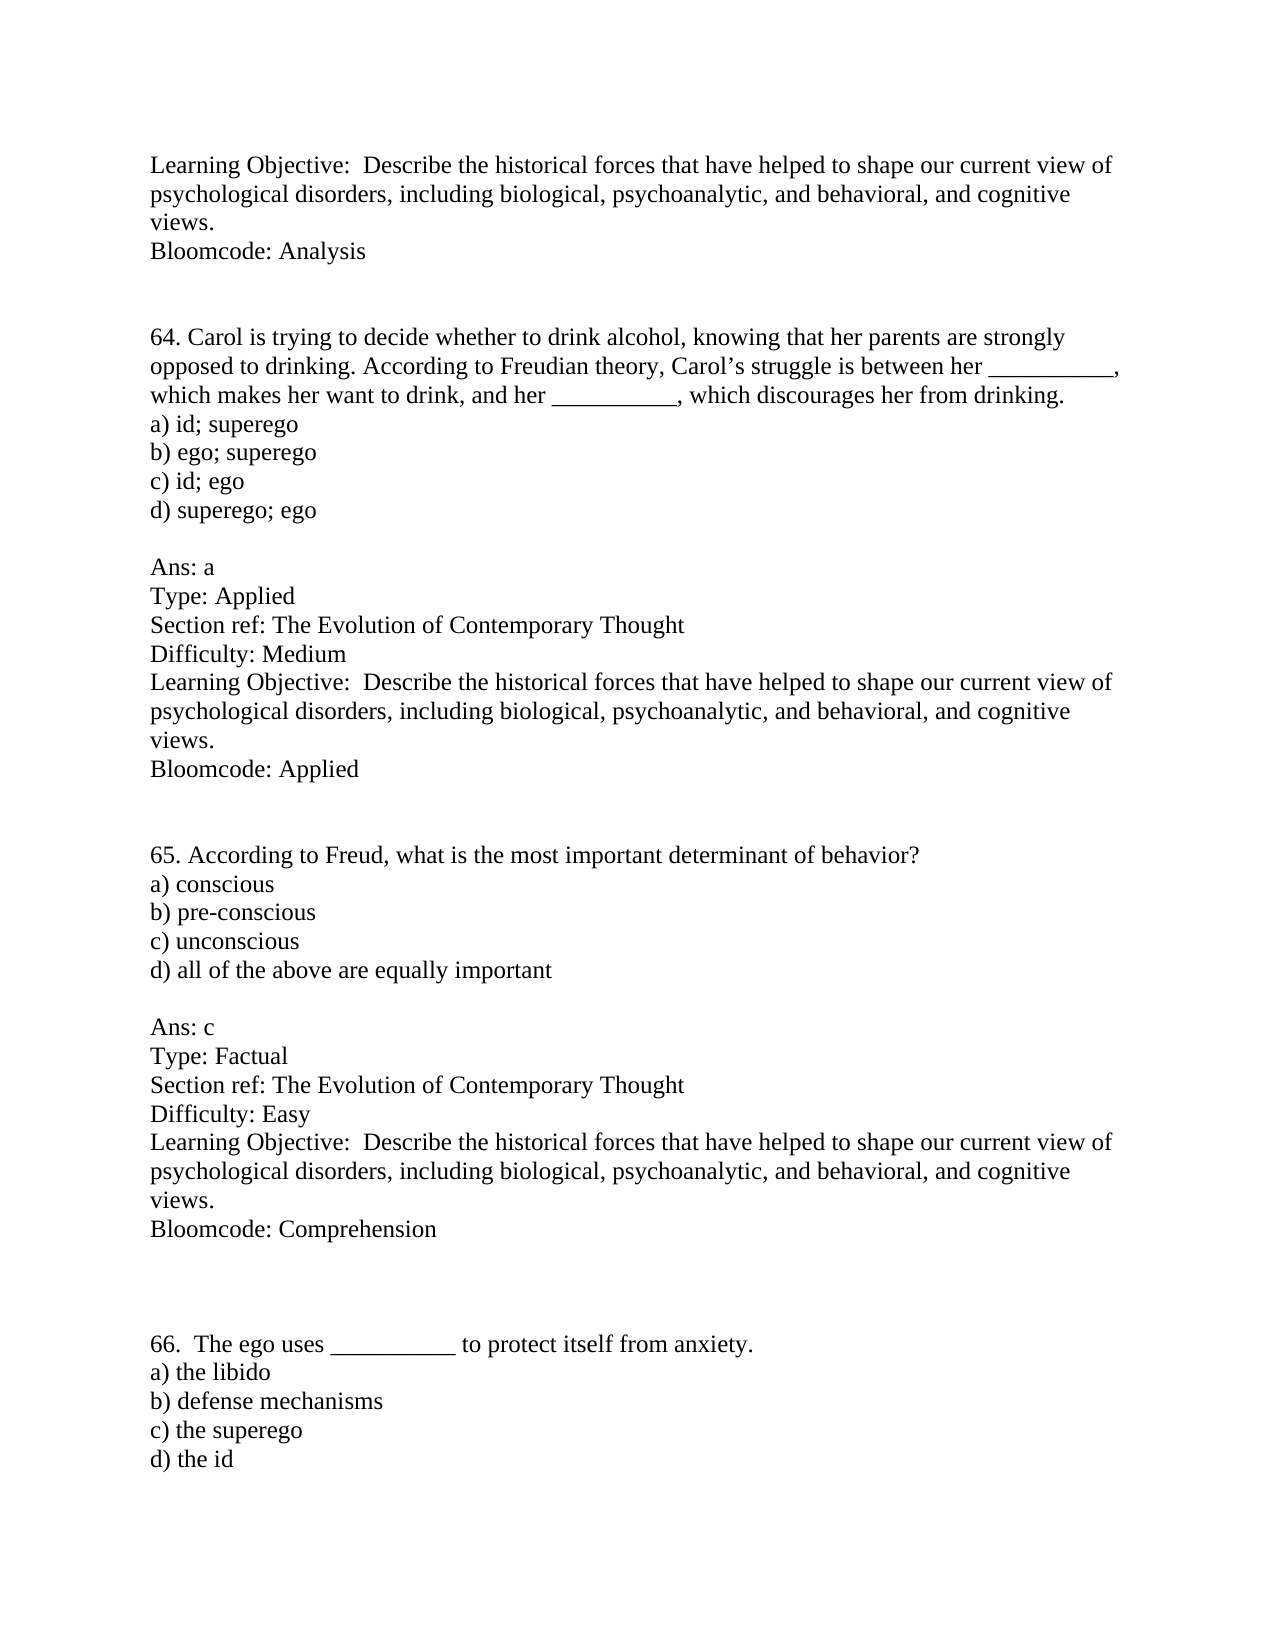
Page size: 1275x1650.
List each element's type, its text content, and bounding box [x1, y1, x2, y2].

text Bloomcode: Analysis [150, 236, 1125, 265]
text 66. The ego uses __________ to protect itself from anxiety. [150, 1329, 1125, 1357]
text a) id; superego [150, 409, 1125, 437]
text Section ref: The Evolution of Contemporary Thought [150, 610, 1125, 639]
text c) unconscious [150, 926, 1125, 955]
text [150, 1127, 1125, 1214]
text c) id; ego [150, 466, 1125, 495]
text Type: Factual [150, 1041, 1125, 1070]
text Section ref: The Evolution of Contemporary Thought [150, 1070, 1125, 1099]
text d) superego; ego [150, 495, 1125, 524]
text b) ego; superego [150, 437, 1125, 466]
text 64. Carol is trying to decide whether to drink alcohol, knowing that her parents are strongly opposed to drinking. According to Freudian theory, Carol’s struggle is between her __________, which makes her want to drink, and her __________, which discourages her from drinking. [150, 322, 1125, 409]
text Ans: a [150, 552, 1125, 581]
text Difficulty: Medium [150, 639, 1125, 667]
text a) conscious [150, 869, 1125, 897]
text d) all of the above are equally important [150, 955, 1125, 984]
text 65. According to Freud, what is the most important determinant of behavior? [150, 840, 1125, 869]
text b) pre-conscious [150, 897, 1125, 926]
text c) the superego [150, 1415, 1125, 1444]
text Difficulty: Easy [150, 1099, 1125, 1127]
text a) the libido [150, 1357, 1125, 1386]
text d) the id [150, 1444, 1125, 1472]
text b) defense mechanisms [150, 1386, 1125, 1415]
text Type: Applied [150, 581, 1125, 610]
text Bloomcode: Applied [150, 754, 1125, 782]
text Ans: c [150, 1012, 1125, 1041]
text Bloomcode: Comprehension [150, 1214, 1125, 1242]
